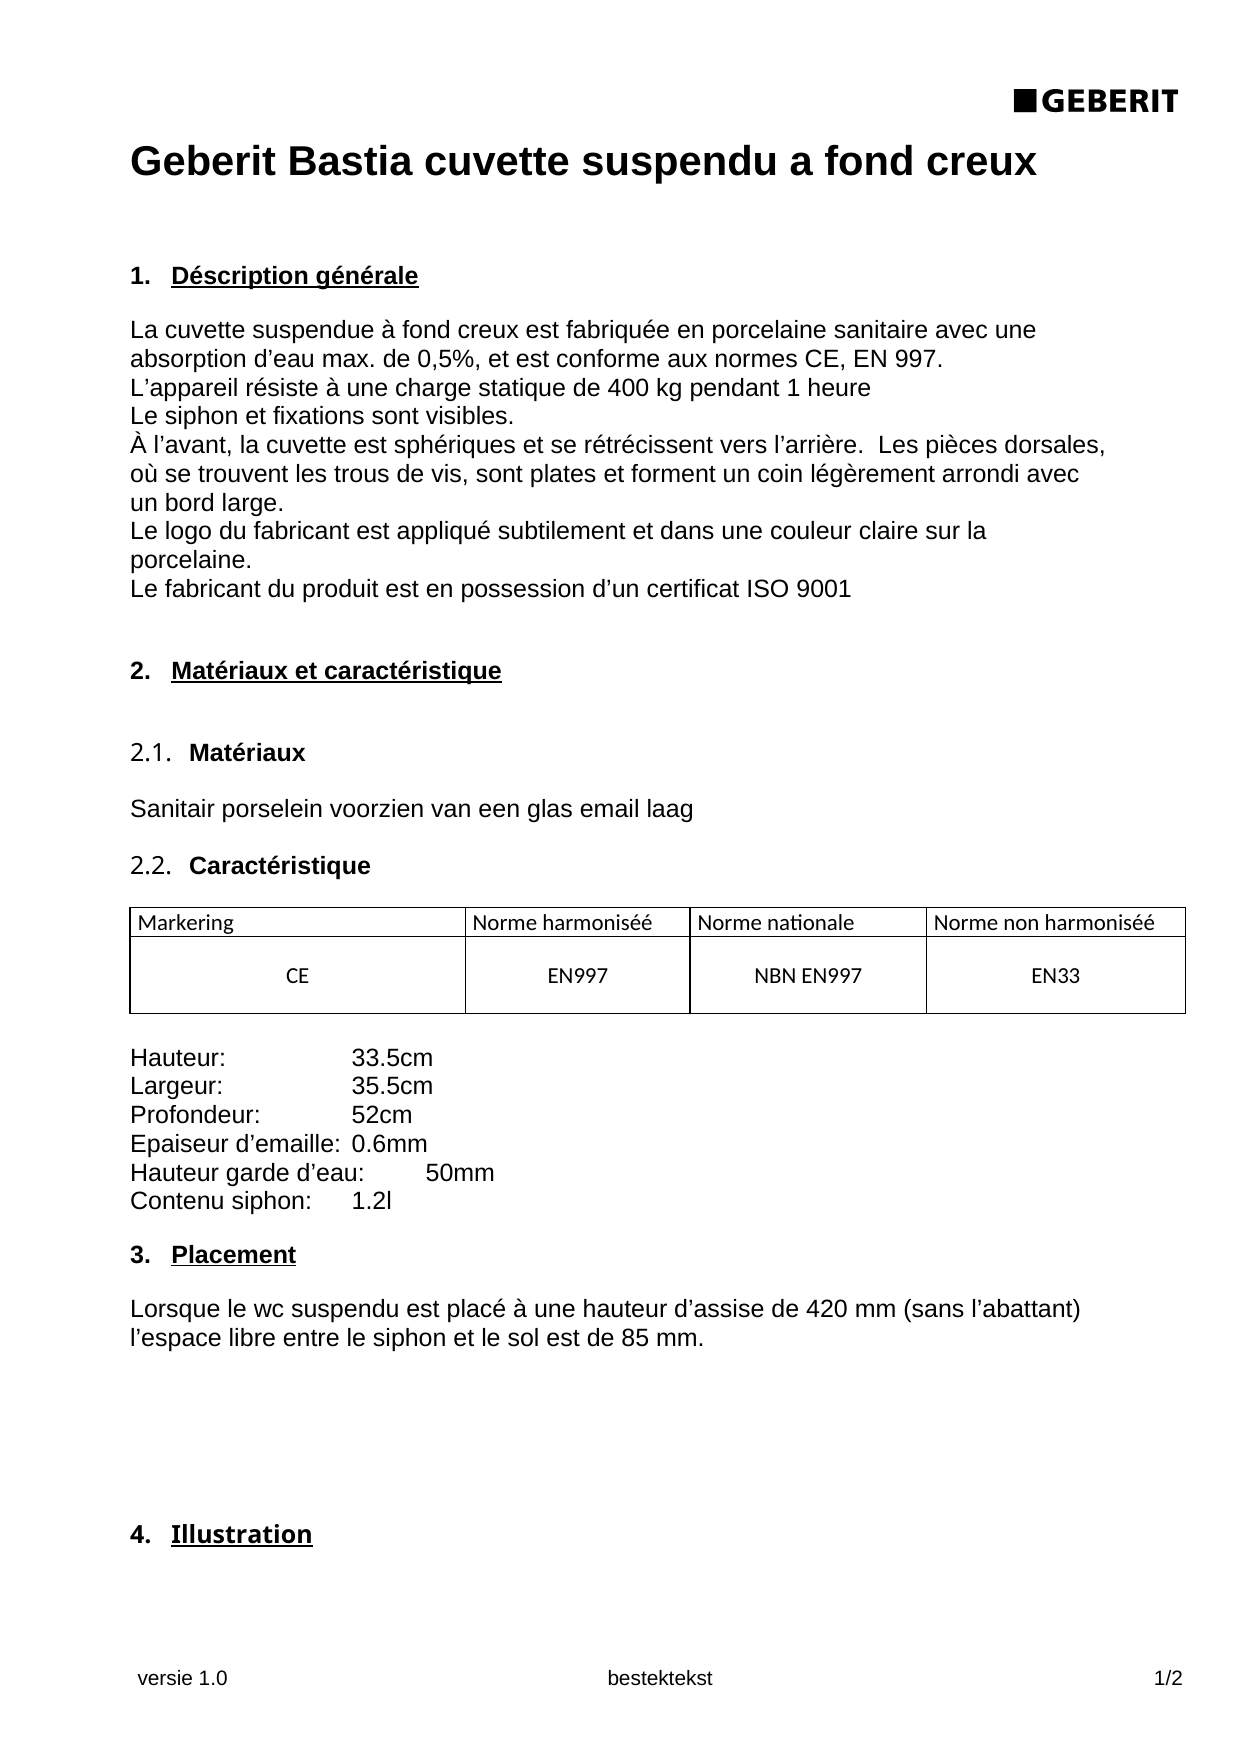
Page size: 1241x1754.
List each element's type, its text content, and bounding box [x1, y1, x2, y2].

subtitle Caractéristique [130, 848, 1110, 882]
table_cell NBN EN997 [691, 937, 926, 1013]
list Contenu siphon: 1.2l [130, 1186, 1110, 1215]
text L’appareil résiste à une charge statique de 400 kg pendant 1 heure [130, 372, 1110, 401]
subtitle Matériaux [130, 735, 1110, 769]
table_header Markering [131, 908, 465, 936]
list Hauteur: 33.5cm [130, 1042, 1110, 1071]
table_header Norme nationale [691, 908, 926, 936]
list Epaiseur d’emaille: 0.6mm [130, 1129, 1110, 1157]
table_header Norme harmoniséé [466, 908, 689, 936]
text Lorsque le wc suspendu est placé à une hauteur d’assise de 420 mm (sans l’abattant) l’espace libre entre le siphon et le sol est de 85 mm. [130, 1294, 1110, 1351]
text Le fabricant du produit est en possession d’un certificat ISO 9001 [130, 574, 1110, 602]
list Profondeur: 52cm [130, 1100, 1110, 1129]
subtitle Matériaux et caractéristique [130, 656, 1110, 685]
subtitle Illustration [130, 1516, 1110, 1550]
text Le siphon et fixations sont visibles. [130, 401, 1110, 430]
subtitle Placement [130, 1240, 1110, 1269]
text La cuvette suspendue à fond creux est fabriquée en porcelaine sanitaire avec une absorption d’eau max. de 0,5%, et est conforme aux normes CE, EN 997. [130, 315, 1110, 372]
list Hauteur garde d’eau: 50mm [130, 1157, 1110, 1186]
list Sanitair porselein voorzien van een glas email laag [130, 794, 1110, 823]
table_header Norme non harmoniséé [927, 908, 1185, 936]
table_cell EN997 [466, 937, 689, 1013]
list Largeur: 35.5cm [130, 1071, 1110, 1100]
table_cell EN33 [927, 937, 1185, 1013]
subtitle Déscription générale [130, 261, 1110, 290]
picture [1013, 88, 1179, 113]
table_cell CE [131, 937, 465, 1013]
text À l’avant, la cuvette est sphériques et se rétrécissent vers l’arrière. Les pièces dorsales, où se trouvent les trous de vis, sont plates et forment un coin légèrement arrondi avec un bord large. [130, 430, 1110, 516]
text Le logo du fabricant est appliqué subtilement et dans une couleur claire sur la porcelaine. [130, 516, 1110, 574]
